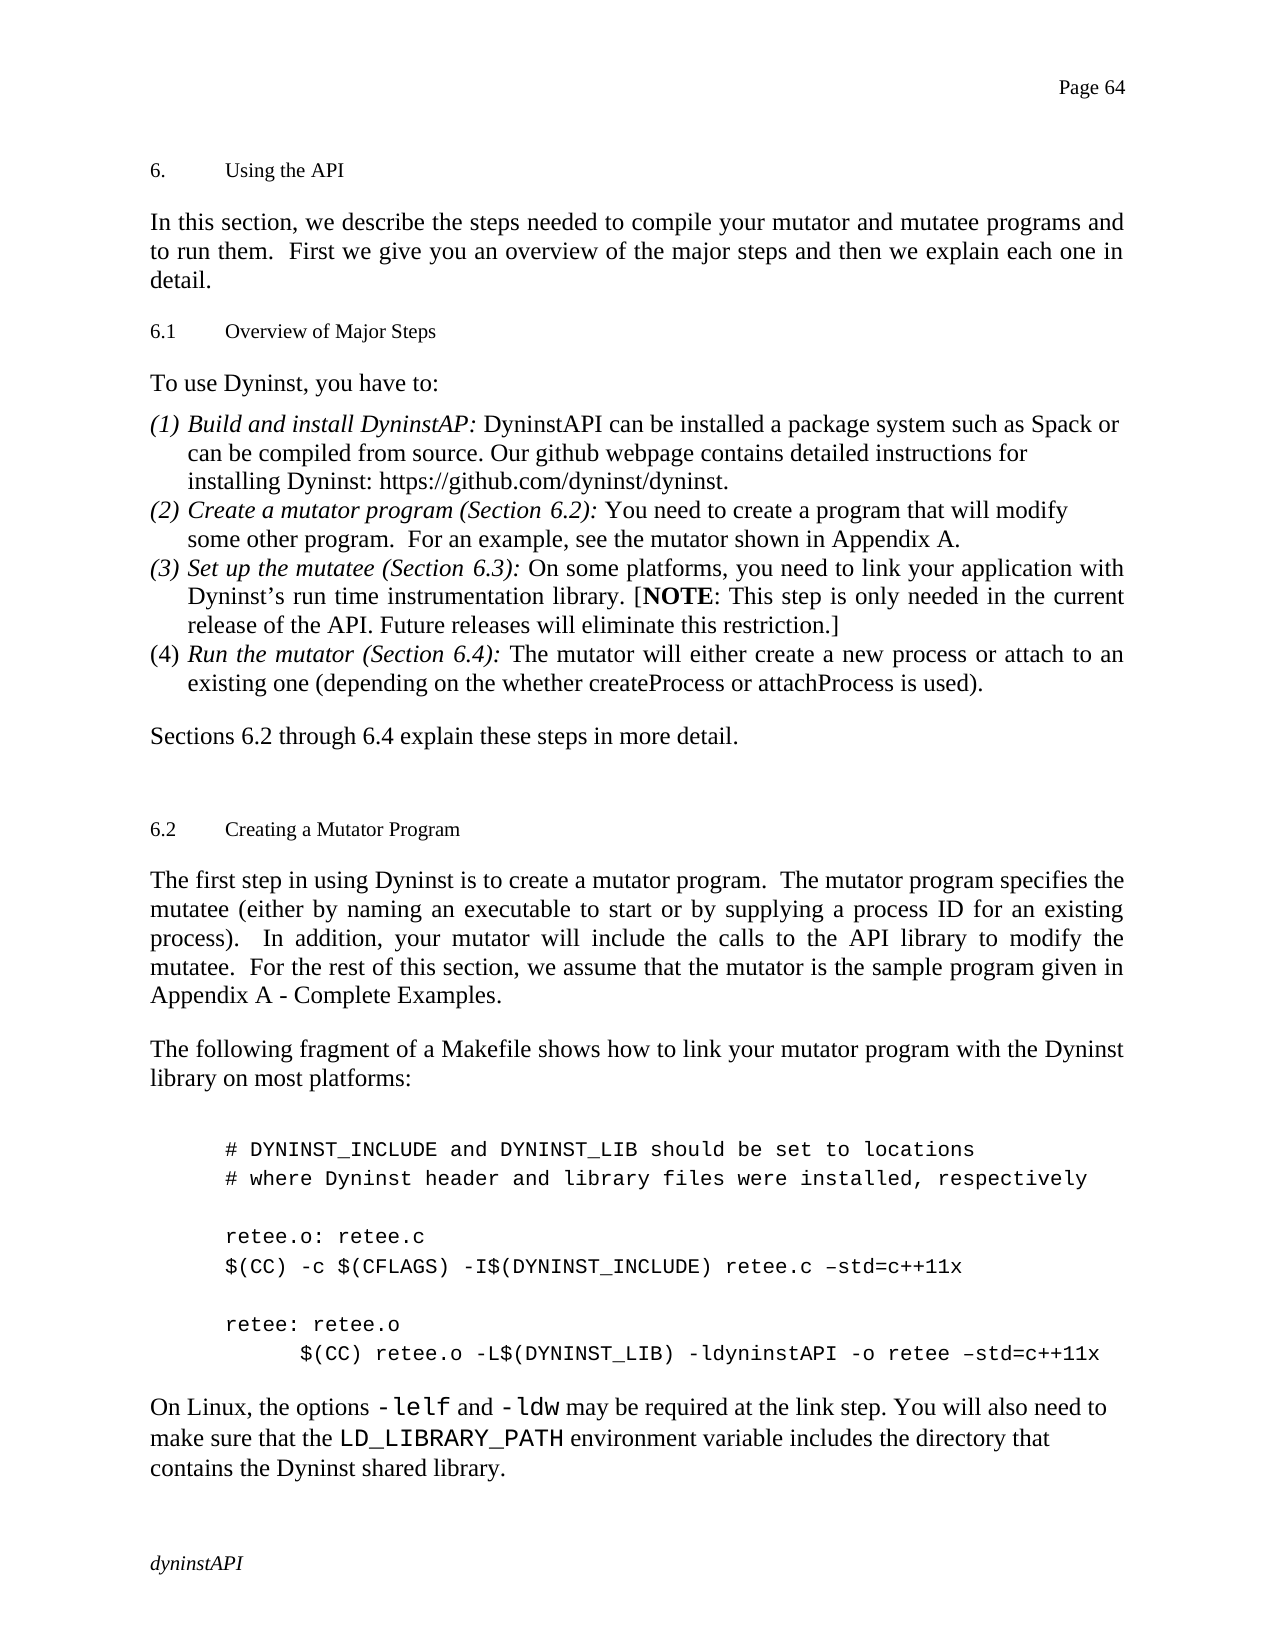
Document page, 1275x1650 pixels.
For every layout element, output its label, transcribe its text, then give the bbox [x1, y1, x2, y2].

list Create a mutator program (Section 6.2): You need to create a program that will modify some other program. For an example, see the mutator shown in Appendix A. [150, 495, 1125, 553]
list Build and install DyninstAP: DyninstAPI can be installed a package system such as Spack or can be compiled from source. Our github webpage contains detailed instructions for installing Dyninst: https://github.com/dyninst/dyninst. [150, 409, 1125, 495]
text The following fragment of a Makefile shows how to link your mutator program with the Dyninst library on most platforms: [150, 1034, 1125, 1092]
text # DYNINST_INCLUDE and DYNINST_LIB should be set to locations [225, 1133, 1125, 1163]
text $(CC) -c $(CFLAGS) -I$(DYNINST_INCLUDE) retee.c –std=c++11x [150, 1250, 1125, 1279]
text retee.o: retee.c [150, 1221, 1125, 1250]
text On Linux, the options -lelf and -ldw may be required at the link step. You will also need to make sure that the LD_LIBRARY_PATH environment variable includes the directory that contains the Dyninst shared library. [150, 1392, 1125, 1482]
text retee: retee.o $(CC) retee.o -L$(DYNINST_LIB) -ldyninstAPI -o retee –std=c++11x [150, 1308, 1125, 1367]
list Run the mutator (Section 6.4): The mutator will either create a new process or attach to an existing one (depending on the whether createProcess or attachProcess is used). [150, 639, 1125, 696]
subtitle Using the API [150, 158, 1125, 182]
list Set up the mutatee (Section 6.3): On some platforms, you need to link your application with Dyninst’s run time instrumentation library. [NOTE: This step is only needed in the current release of the API. Future releases will eliminate this restriction.] [150, 553, 1125, 639]
text The first step in using Dyninst is to create a mutator program. The mutator program specifies the mutatee (either by naming an executable to start or by supplying a process ID for an existing process). In addition, your mutator will include the calls to the API library to modify the mutatee. For the rest of this section, we assume that the mutator is the sample program given in Appendix A - Complete Examples. [150, 866, 1125, 1009]
subtitle Overview of Major Steps [150, 319, 1125, 343]
text # where Dyninst header and library files were installed, respectively [225, 1163, 1125, 1192]
subtitle Creating a Mutator Program [150, 816, 1125, 841]
text To use Dyninst, you have to: [150, 368, 1125, 396]
text In this section, we describe the steps needed to compile your mutator and mutatee programs and to run them. First we give you an overview of the major steps and then we explain each one in detail. [150, 207, 1125, 294]
text Sections 6.2 through 6.4 explain these steps in more detail. [150, 721, 1125, 750]
